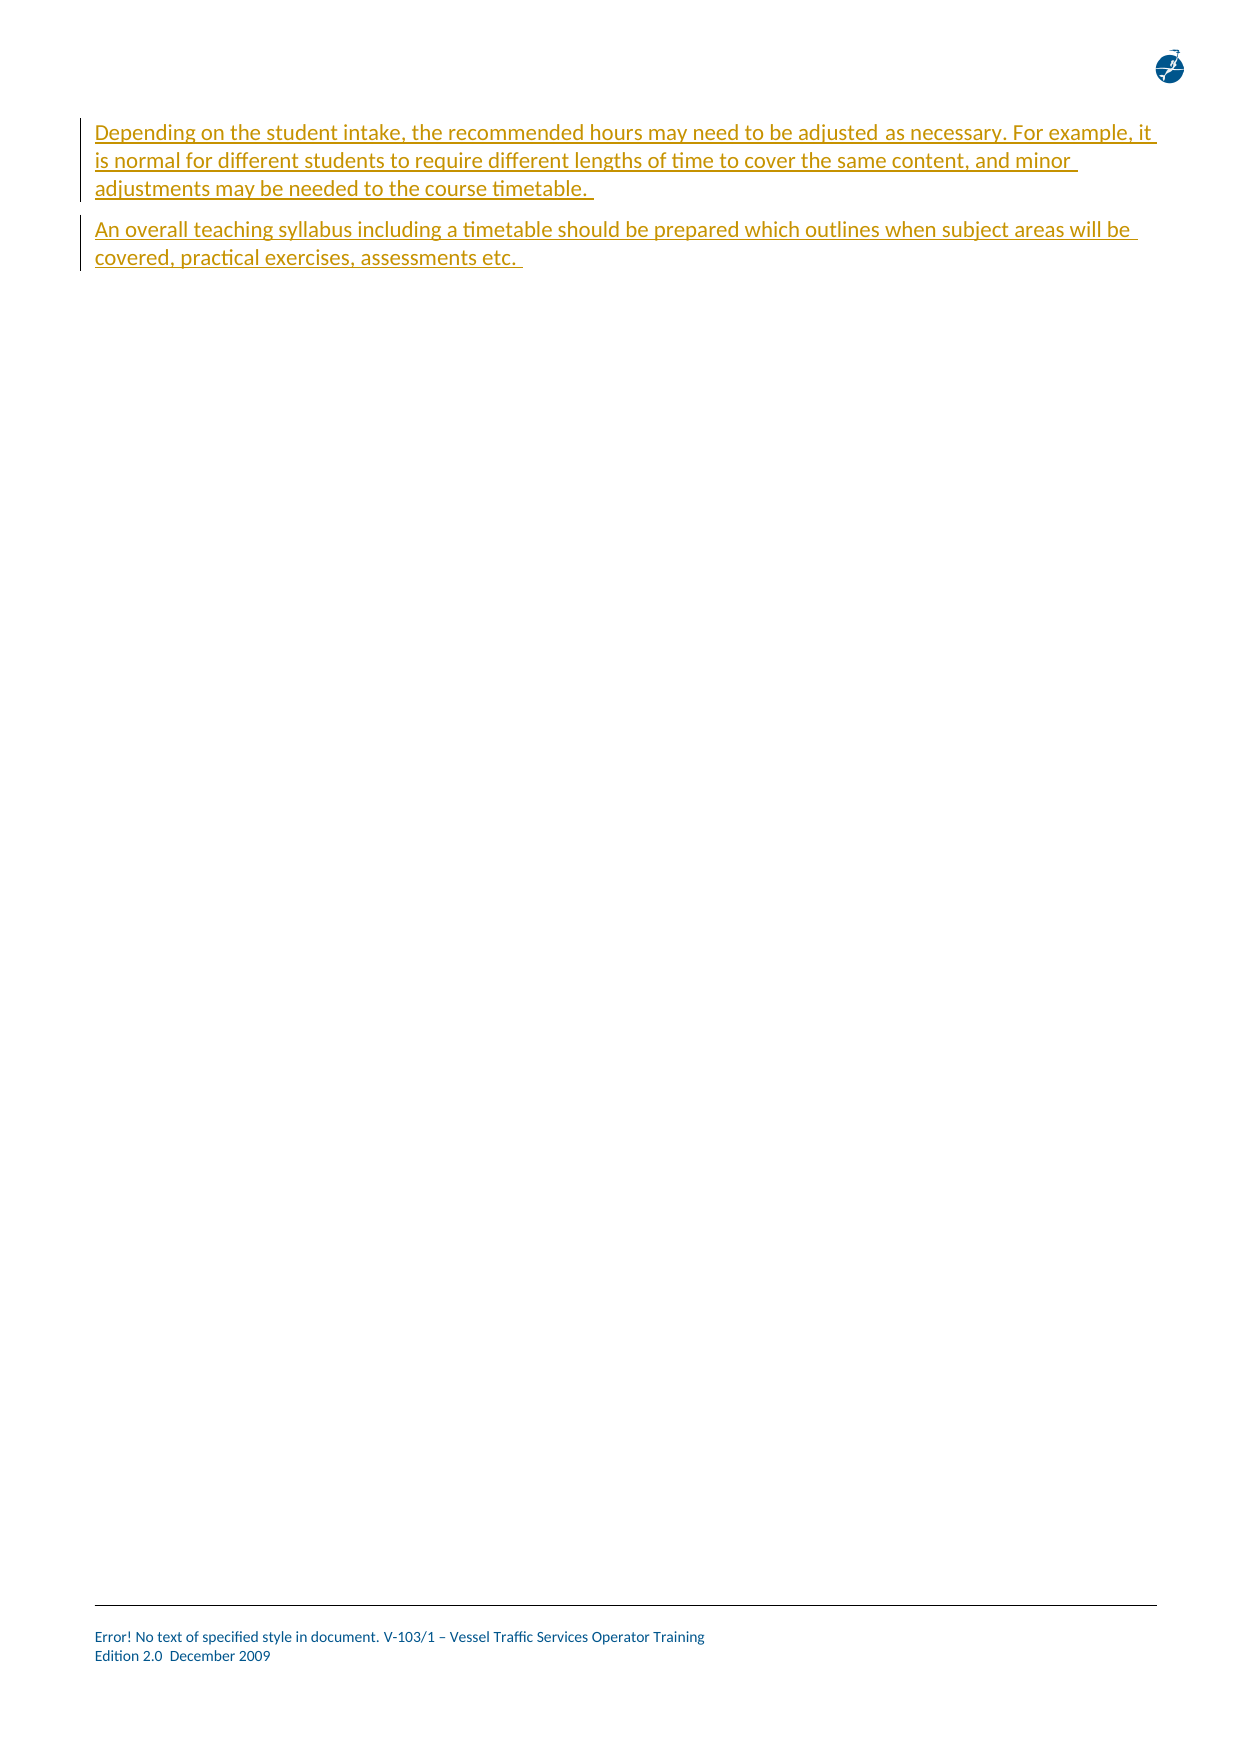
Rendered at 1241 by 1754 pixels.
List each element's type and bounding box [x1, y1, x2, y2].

picture [1124, 0, 1241, 118]
